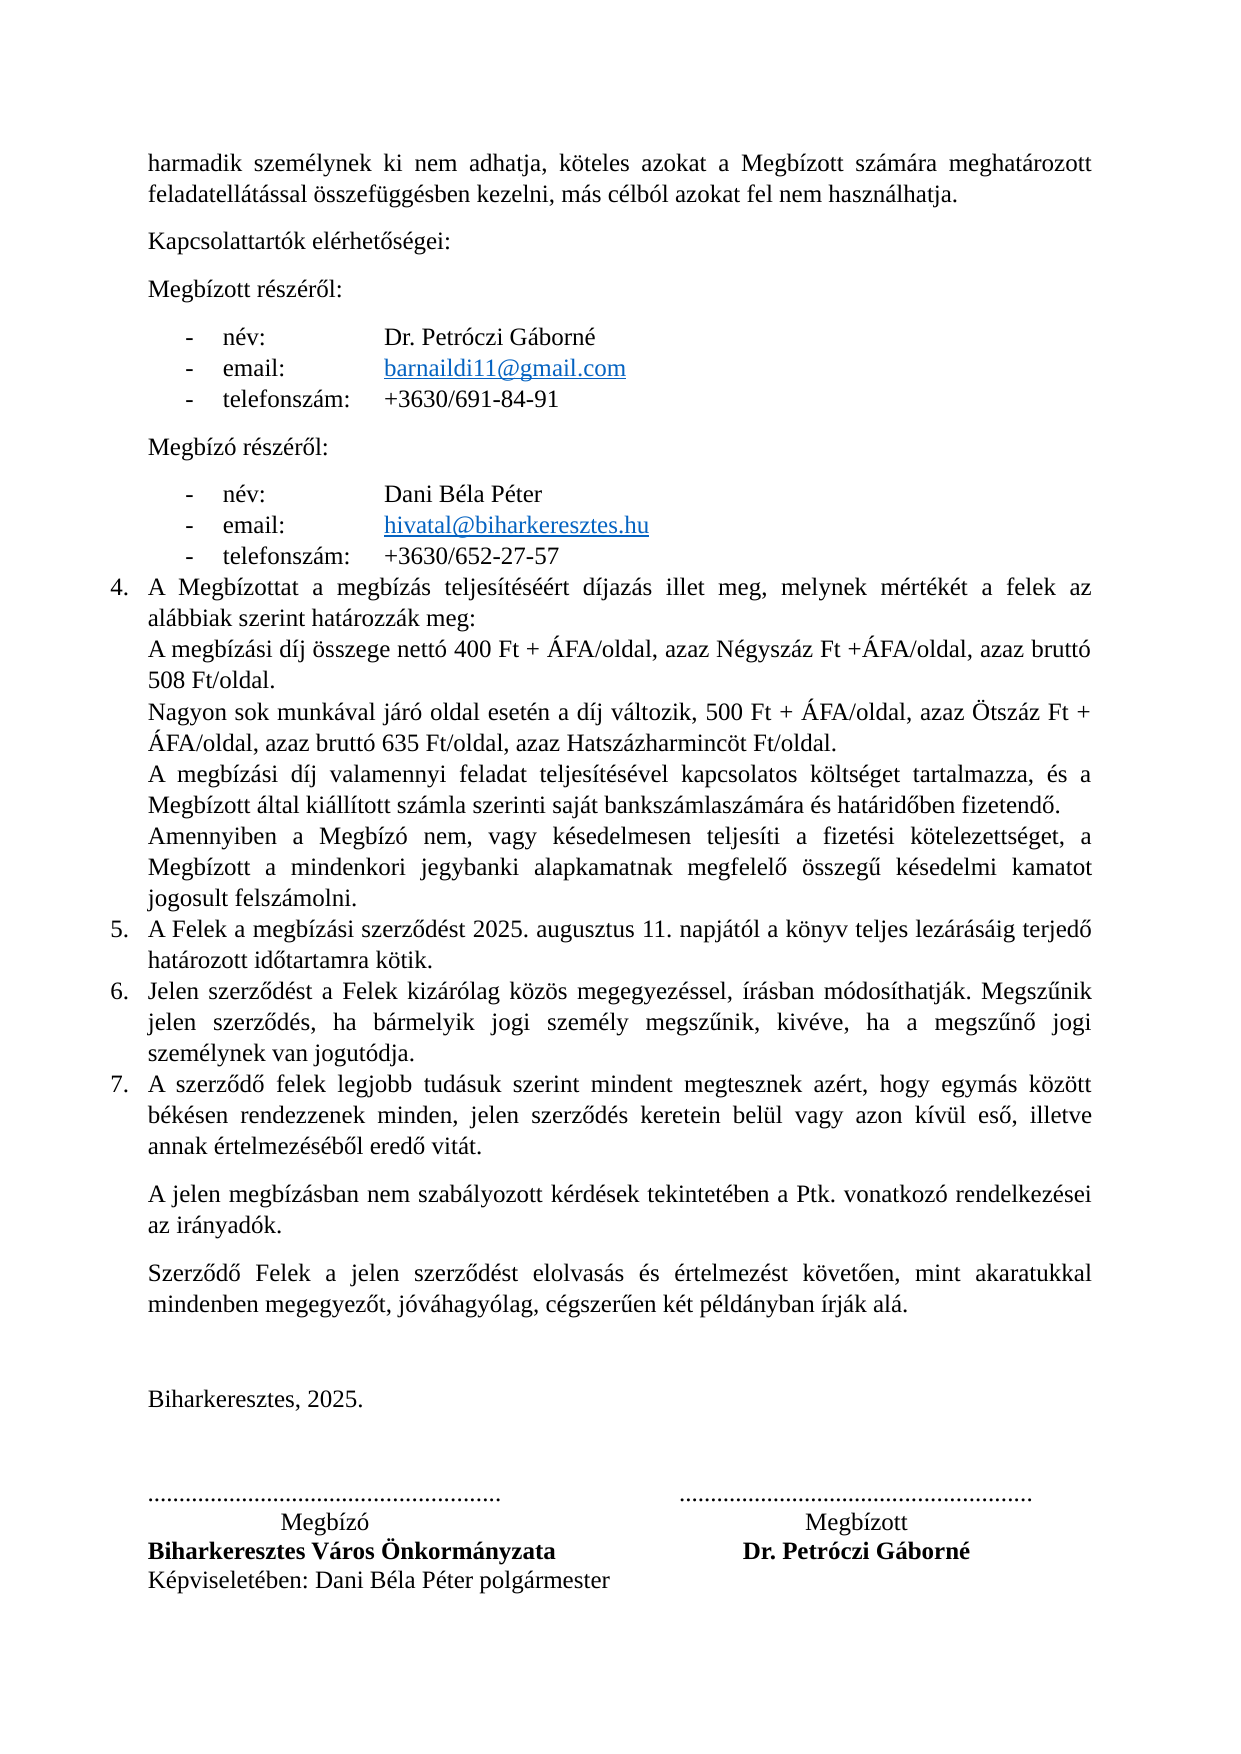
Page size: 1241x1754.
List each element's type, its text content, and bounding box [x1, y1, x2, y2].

list A megbízási díj valamennyi feladat teljesítésével kapcsolatos költséget tartalmazza, és a Megbízott által kiállított számla szerinti saját bankszámlaszámára és határidőben fizetendő. [148, 759, 1093, 818]
list Nagyon sok munkával járó oldal esetén a díj változik, 500 Ft + ÁFA/oldal, azaz Ötszáz Ft + ÁFA/oldal, azaz bruttó 635 Ft/oldal, azaz Hatszázharmincöt Ft/oldal. [148, 697, 1093, 756]
list A Felek a megbízási szerződést 2025. augusztus 11. napjától a könyv teljes lezárásáig terjedő határozott időtartamra kötik. [110, 914, 1093, 974]
list név: Dr. Petróczi Gáborné [185, 322, 1093, 351]
list A megbízási díj összege nettó 400 Ft + ÁFA/oldal, azaz Négyszáz Ft +ÁFA/oldal, azaz bruttó 508 Ft/oldal. [148, 634, 1093, 694]
list email: barnaildi11@gmail.com [185, 353, 1093, 382]
text Kapcsolattartók elérhetőségei: [148, 226, 1093, 255]
text Szerződő Felek a jelen szerződést elolvasás és értelmezést követően, mint akaratukkal mindenben megegyezőt, jóváhagyólag, cégszerűen két példányban írják alá. [148, 1258, 1093, 1317]
list A szerződő felek legjobb tudásuk szerint mindent megtesznek azért, hogy egymás között békésen rendezzenek minden, jelen szerződés keretein belül vagy azon kívül eső, illetve annak értelmezéséből eredő vitát. [110, 1069, 1093, 1160]
text Képviseletében: Dani Béla Péter polgármester [148, 1565, 1093, 1594]
text Biharkeresztes Város Önkormányzata Dr. Petróczi Gáborné [148, 1536, 1093, 1565]
list Amennyiben a Megbízó nem, vagy késedelmesen teljesíti a fizetési kötelezettséget, a Megbízott a mindenkori jegybanki alapkamatnak megfelelő összegű késedelmi kamatot jogosult felszámolni. [148, 821, 1093, 912]
text A jelen megbízásban nem szabályozott kérdések tekintetében a Ptk. vonatkozó rendelkezései az irányadók. [148, 1179, 1093, 1239]
list Jelen szerződést a Felek kizárólag közös megegyezéssel, írásban módosíthatják. Megszűnik jelen szerződés, ha bármelyik jogi személy megszűnik, kivéve, ha a megszűnő jogi személynek van jogutódja. [110, 976, 1093, 1067]
list telefonszám: +3630/652-27-57 [185, 541, 1093, 570]
text Megbízó Megbízott [148, 1507, 1093, 1536]
list A Megbízottat a megbízás teljesítéséért díjazás illet meg, melynek mértékét a felek az alábbiak szerint határozzák meg: [110, 572, 1093, 632]
list telefonszám: +3630/691-84-91 [185, 384, 1093, 413]
text Megbízó részéről: [148, 432, 1093, 460]
text Megbízott részéről: [148, 274, 1093, 303]
text Biharkeresztes, 2025. [148, 1384, 1093, 1413]
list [148, 148, 1093, 207]
list email: hivatal@biharkeresztes.hu [185, 510, 1093, 539]
list név: Dani Béla Péter [185, 479, 1093, 508]
